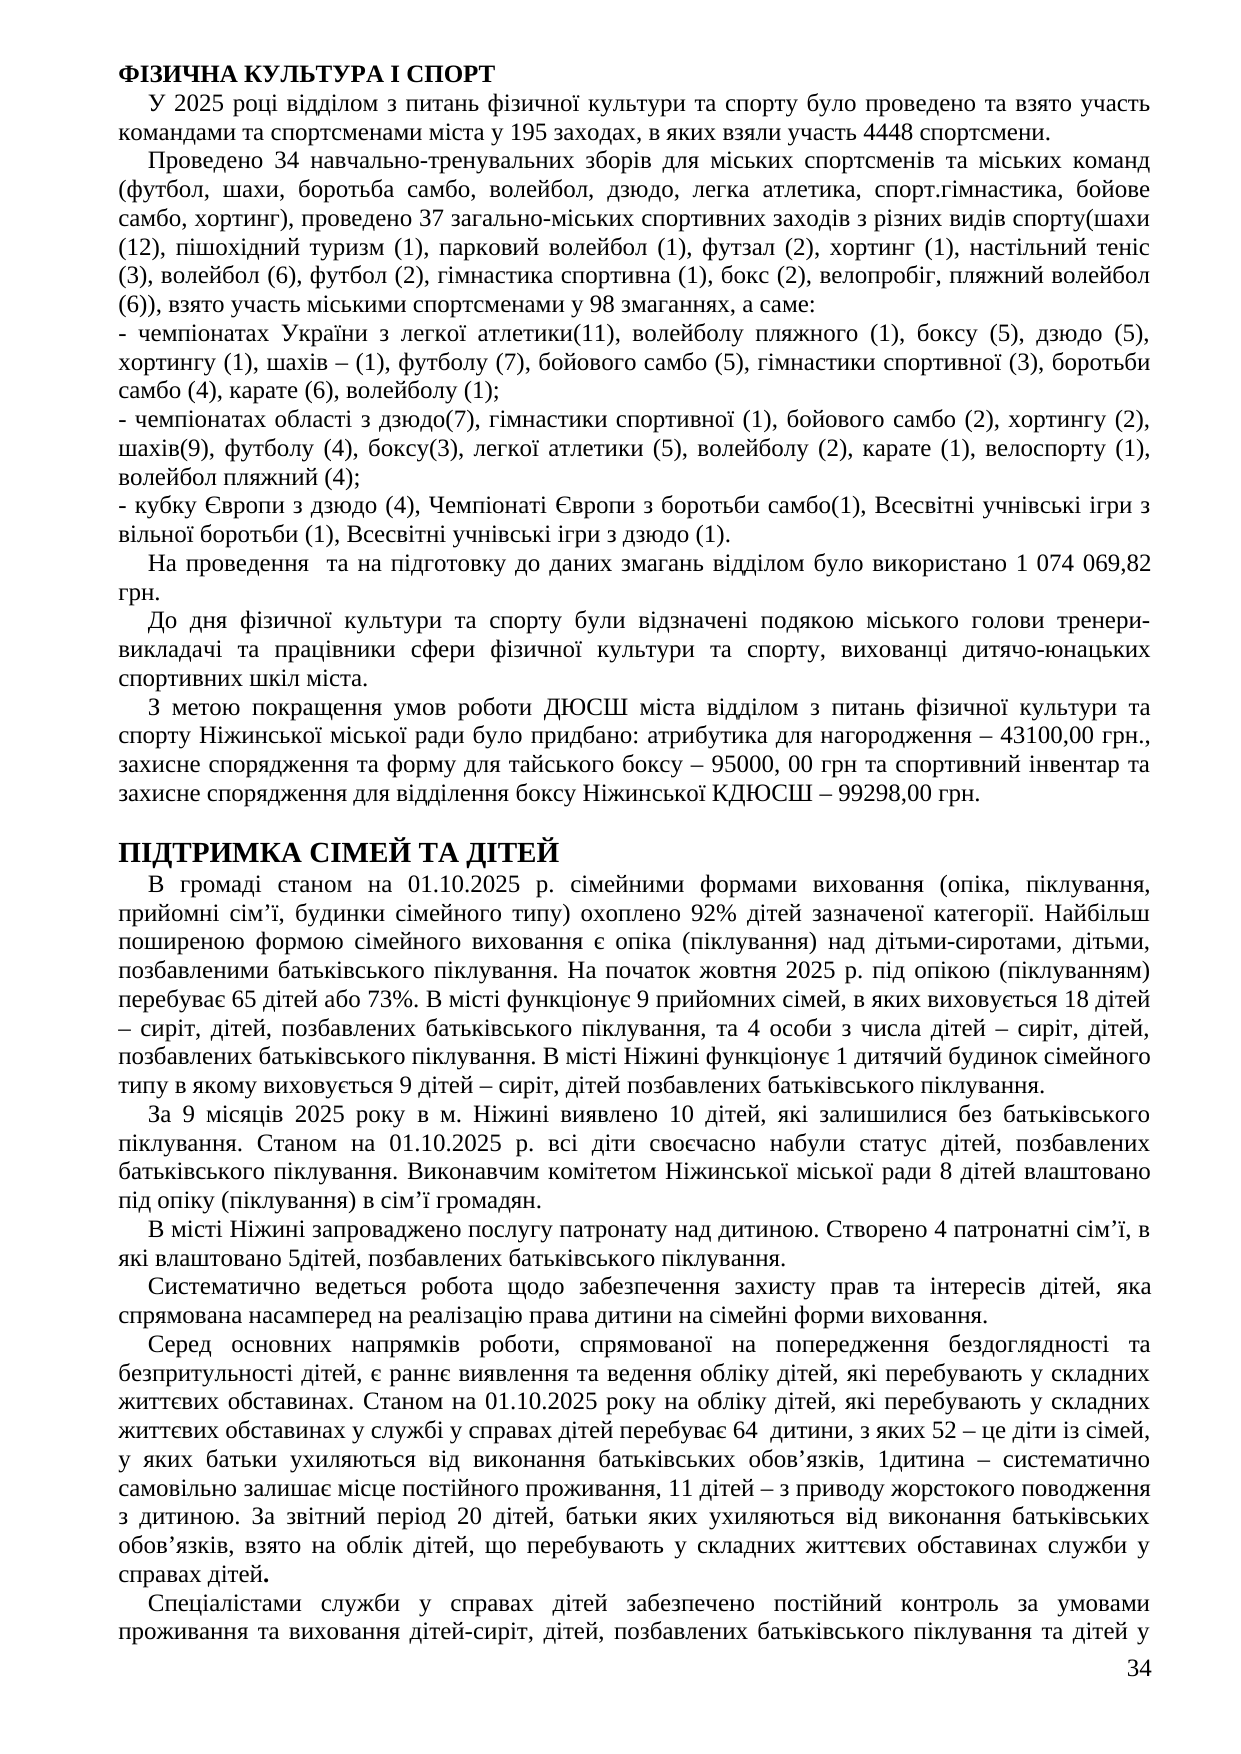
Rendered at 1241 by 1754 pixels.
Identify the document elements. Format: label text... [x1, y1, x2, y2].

text В громаді станом на 01.10.2025 р. сімейними формами виховання (опіка, піклування, прийомні сім’ї, будинки сімейного типу) охоплено 92% дітей зазначеної категорії. Найбільш поширеною формою сімейного виховання є опіка (піклування) над дітьми-сиротами, дітьми, позбавленими батьківського піклування. На початок жовтня 2025 р. під опікою (піклуванням) перебуває 65 дітей або 73%. В місті функціонує 9 прийомних сімей, в яких виховується 18 дітей – сиріт, дітей, позбавлених батьківського піклування, та 4 особи з числа дітей – сиріт, дітей, позбавлених батьківського піклування. В місті Ніжині функціонує 1 дитячий будинок сімейного типу в якому виховується 9 дітей – сиріт, дітей позбавлених батьківського піклування. [118, 869, 1152, 1099]
text ФІЗИЧНА КУЛЬТУРА І СПОРТ [118, 59, 1152, 88]
text На проведення та на підготовку до даних змагань відділом було використано 1 074 069,82 грн. [118, 548, 1152, 605]
text До дня фізичної культури та спорту були відзначені подякою міського голови тренери-викладачі та працівники сфери фізичної культури та спорту, вихованці дитячо-юнацьких спортивних шкіл міста. [118, 605, 1152, 692]
text В місті Ніжині запроваджено послугу патронату над дитиною. Створено 4 патронатні сім’ї, в які влаштовано 5дітей, позбавлених батьківського піклування. [118, 1214, 1152, 1271]
text - кубку Європи з дзюдо (4), Чемпіонаті Європи з боротьби самбо(1), Всесвітні учнівські ігри з вільної боротьби (1), Всесвітні учнівські ігри з дзюдо (1). [118, 490, 1152, 548]
text Серед основних напрямків роботи, спрямованої на попередження бездоглядності та безпритульності дітей, є раннє виявлення та ведення обліку дітей, які перебувають у складних життєвих обставинах. Станом на 01.10.2025 року на обліку дітей, які перебувають у складних життєвих обставинах у службі у справах дітей перебуває 64 дитини, з яких 52 – це діти із сімей, у яких батьки ухиляються від виконання батьківських обов’язків, 1дитина – систематично самовільно залишає місце постійного проживання, 11 дітей – з приводу жорстокого поводження з дитиною. За звітний період 20 дітей, батьки яких ухиляються від виконання батьківських обов’язків, взято на облік дітей, що перебувають у складних життєвих обставинах служби у справах дітей. [118, 1329, 1152, 1588]
text Проведено 34 навчально-тренувальних зборів для міських спортсменів та міських команд (футбол, шахи, боротьба самбо, волейбол, дзюдо, легка атлетика, спорт.гімнастика, бойове самбо, хортинг), проведено 37 загально-міських спортивних заходів з різних видів спорту(шахи (12), пішохідний туризм (1), парковий волейбол (1), футзал (2), хортинг (1), настільний теніс (3), волейбол (6), футбол (2), гімнастика спортивна (1), бокс (2), велопробіг, пляжний волейбол (6)), взято участь міськими спортсменами у 98 змаганнях, а саме: [118, 145, 1152, 318]
text Систематично ведеться робота щодо забезпечення захисту прав та інтересів дітей, яка спрямована насамперед на реалізацію права дитини на сімейні форми виховання. [118, 1271, 1152, 1329]
text За 9 місяців 2025 року в м. Ніжині виявлено 10 дітей, які залишилися без батьківського піклування. Станом на 01.10.2025 р. всі діти своєчасно набули статус дітей, позбавлених батьківського піклування. Виконавчим комітетом Ніжинської міської ради 8 дітей влаштовано під опіку (піклування) в сім’ї громадян. [118, 1099, 1152, 1214]
text ПІДТРИМКА СІМЕЙ ТА ДІТЕЙ [118, 835, 1152, 869]
text З метою покращення умов роботи ДЮСШ міста відділом з питань фізичної культури та спорту Ніжинської міської ради було придбано: атрибутика для нагородження – 43100,00 грн., захисне спорядження та форму для тайського боксу – 95000, 00 грн та спортивний інвентар та захисне спорядження для відділення боксу Ніжинської КДЮСШ – 99298,00 грн. [118, 692, 1152, 807]
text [118, 1588, 1152, 1645]
text - чемпіонатах області з дзюдо(7), гімнастики спортивної (1), бойового самбо (2), хортингу (2), шахів(9), футболу (4), боксу(3), легкої атлетики (5), волейболу (2), карате (1), велоспорту (1), волейбол пляжний (4); [118, 404, 1152, 490]
text - чемпіонатах України з легкої атлетики(11), волейболу пляжного (1), боксу (5), дзюдо (5), хортингу (1), шахів – (1), футболу (7), бойового самбо (5), гімнастики спортивної (3), боротьби самбо (4), карате (6), волейболу (1); [118, 318, 1152, 404]
text У 2025 році відділом з питань фізичної культури та спорту було проведено та взято участь командами та спортсменами міста у 195 заходах, в яких взяли участь 4448 спортсмени. [118, 88, 1152, 145]
